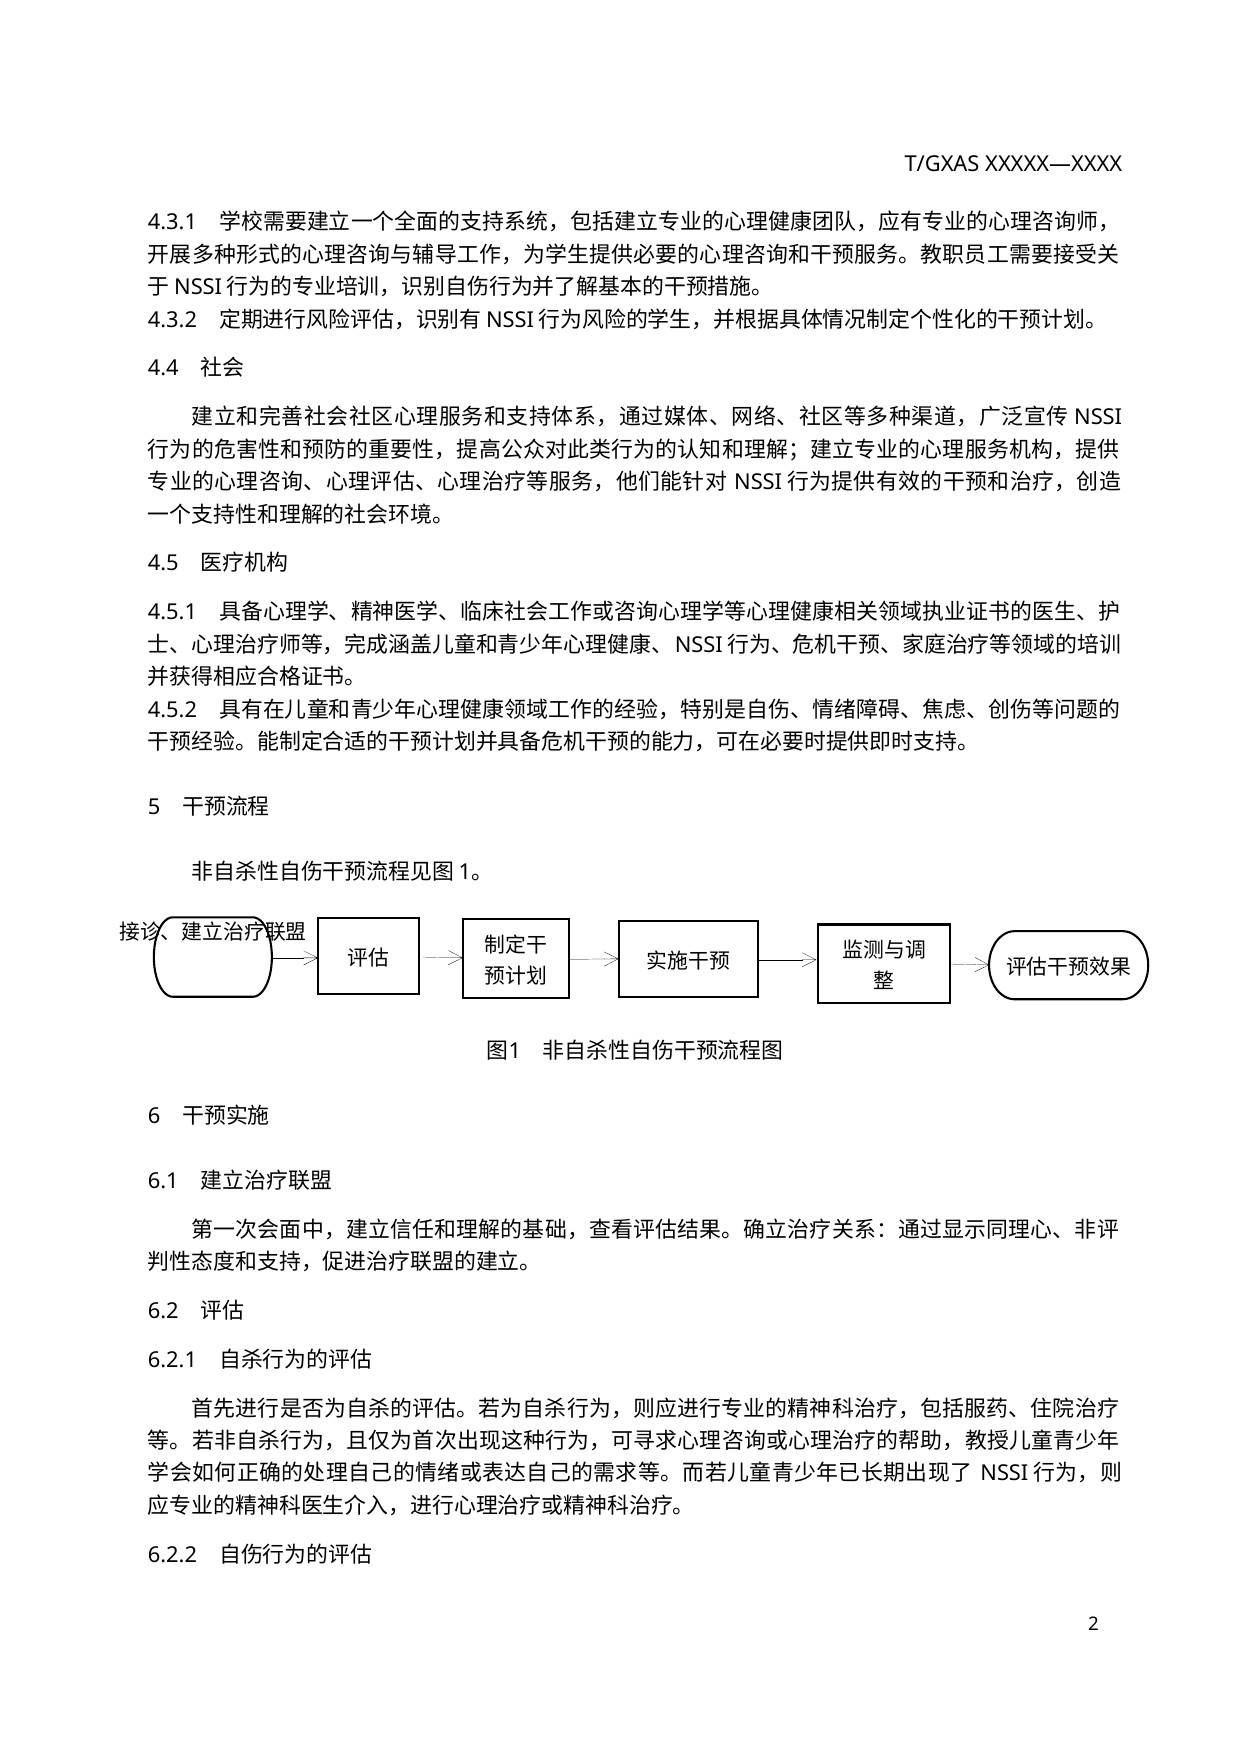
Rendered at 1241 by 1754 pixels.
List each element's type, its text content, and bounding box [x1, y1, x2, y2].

text 学校需要建立一个全面的支持系统，包括建立专业的心理健康团队，应有专业的心理咨询师，开展多种形式的心理咨询与辅导工作，为学生提供必要的心理咨询和干预服务。教职员工需要接受关于NSSI行为的专业培训，识别自伤行为并了解基本的干预措施。 [148, 204, 1122, 301]
text 自杀行为的评估 [148, 1341, 1122, 1374]
text 定期进行风险评估，识别有NSSI行为风险的学生，并根据具体情况制定个性化的干预计划。 [148, 301, 1122, 334]
text 具备心理学、精神医学、临床社会工作或咨询心理学等心理健康相关领域执业证书的医生、护士、心理治疗师等，完成涵盖儿童和青少年心理健康、NSSI行为、危机干预、家庭治疗等领域的培训并获得相应合格证书。 [148, 594, 1122, 691]
text 建立治疗联盟 [148, 1163, 1122, 1195]
text 首先进行是否为自杀的评估。若为自杀行为，则应进行专业的精神科治疗，包括服药、住院治疗等。若非自杀行为，且仅为首次出现这种行为，可寻求心理咨询或心理治疗的帮助，教授儿童青少年学会如何正确的处理自己的情绪或表达自己的需求等。而若儿童青少年已长期出现了NSSI行为，则应专业的精神科医生介入，进行心理治疗或精神科治疗。 [148, 1390, 1122, 1520]
text 干预实施 [148, 1098, 1122, 1130]
text 非自杀性自伤干预流程图 [148, 903, 1122, 1065]
text 非自杀性自伤干预流程见图1。 [148, 854, 1122, 886]
text 干预流程 [148, 789, 1122, 821]
text 社会 [148, 350, 1122, 383]
text 评估 [148, 1293, 1122, 1325]
text 具有在儿童和青少年心理健康领域工作的经验，特别是自伤、情绪障碍、焦虑、创伤等问题的干预经验。能制定合适的干预计划并具备危机干预的能力，可在必要时提供即时支持。 [148, 691, 1122, 756]
text 建立和完善社会社区心理服务和支持体系，通过媒体、网络、社区等多种渠道，广泛宣传NSSI行为的危害性和预防的重要性，提高公众对此类行为的认知和理解；建立专业的心理服务机构，提供专业的心理咨询、心理评估、心理治疗等服务，他们能针对NSSI行为提供有效的干预和治疗，创造一个支持性和理解的社会环境。 [148, 399, 1122, 529]
text 医疗机构 [148, 545, 1122, 578]
text 第一次会面中，建立信任和理解的基础，查看评估结果。确立治疗关系：通过显示同理心、非评判性态度和支持，促进治疗联盟的建立。 [148, 1211, 1122, 1276]
text 自伤行为的评估 [148, 1536, 1122, 1569]
